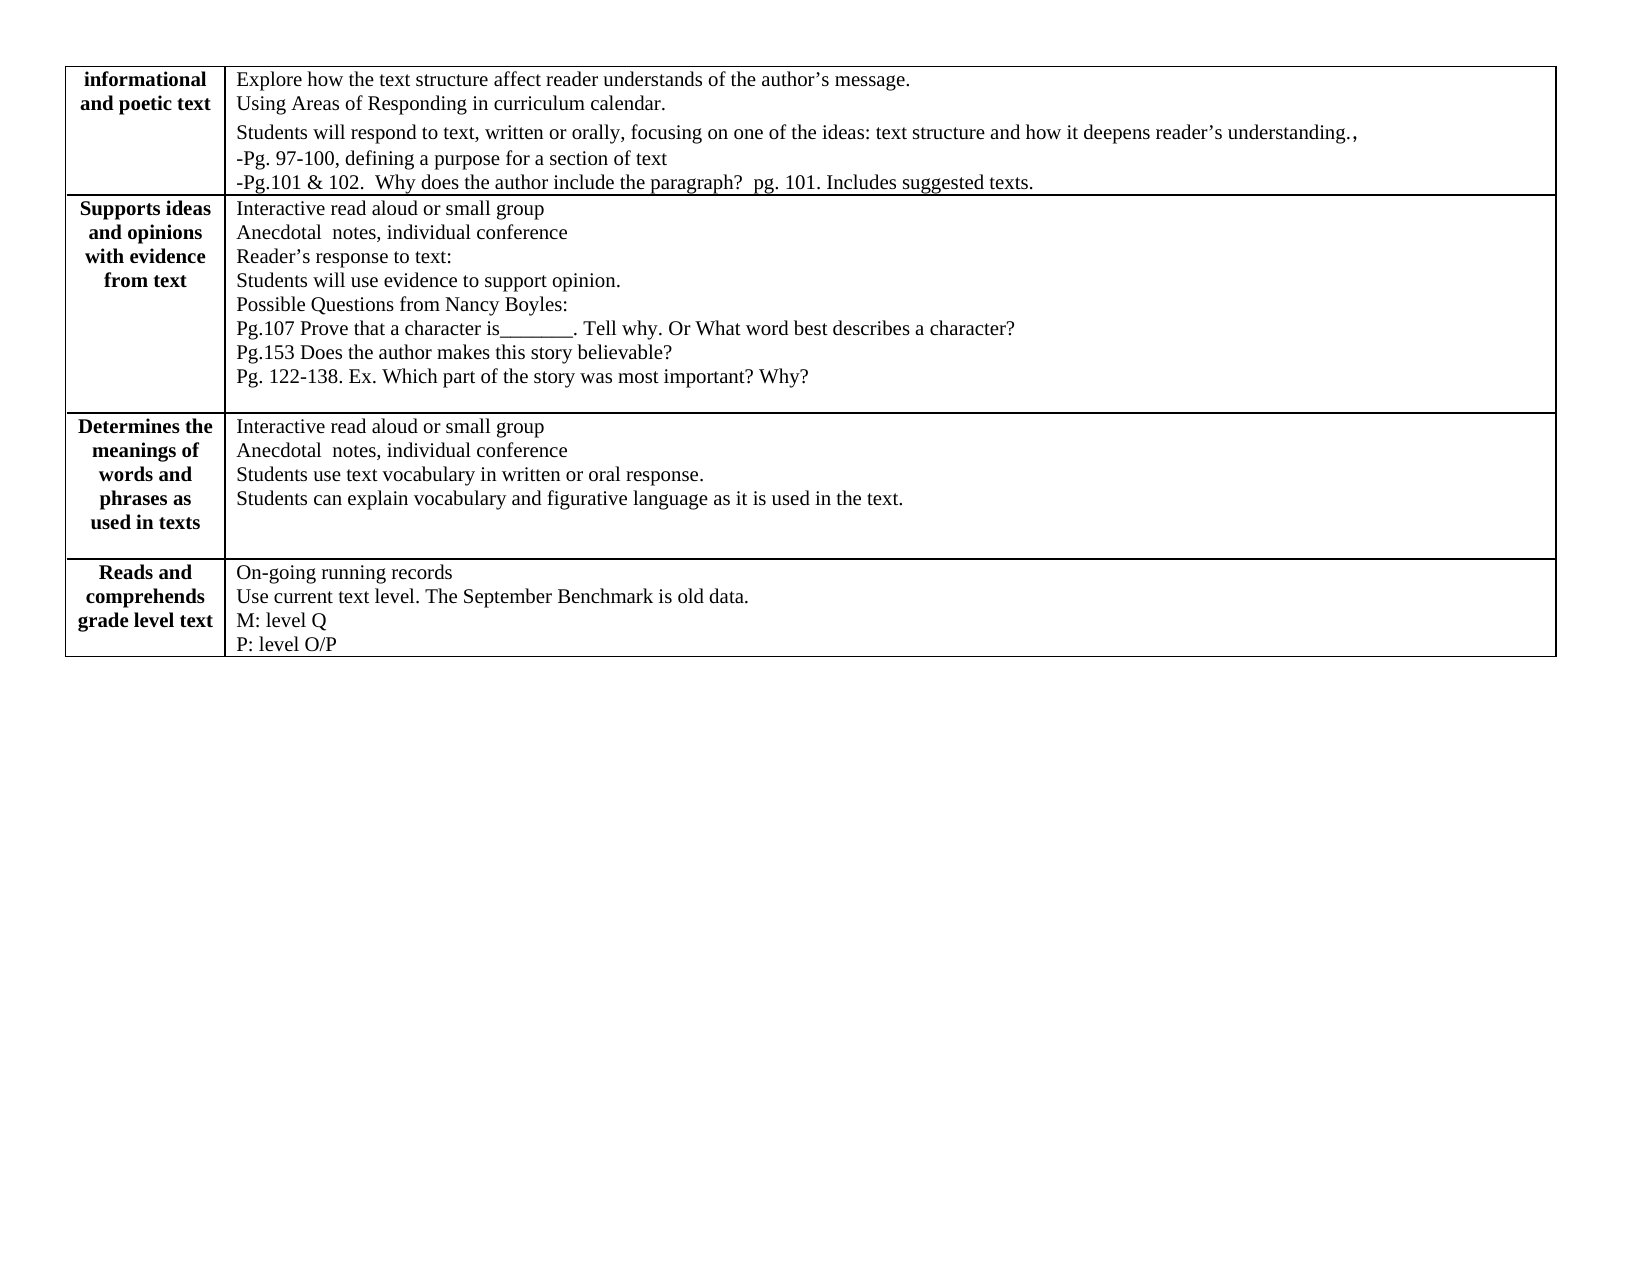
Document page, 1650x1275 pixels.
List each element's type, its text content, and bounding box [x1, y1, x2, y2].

table_cell Supports ideas and opinions with evidence from text [66, 195, 224, 412]
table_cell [226, 67, 1555, 194]
table_cell Determines the meanings of words and phrases as used in texts [66, 413, 224, 558]
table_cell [66, 67, 224, 194]
table_cell On-going running records Use current text level. The September Benchmark is old data. M: level Q P: level O/P [226, 560, 1555, 656]
table_cell Interactive read aloud or small group Anecdotal notes, individual conference Students use text vocabulary in written or oral response. Students can explain vocabulary and figurative language as it is used in the text. [226, 414, 1555, 558]
table_cell Interactive read aloud or small group Anecdotal notes, individual conference Reader’s response to text: Students will use evidence to support opinion. Possible Questions from Nancy Boyles: Pg.107 Prove that a character is_______. Tell why. Or What word best describes a character? Pg.153 Does the author makes this story believable? Pg. 122-138. Ex. Which part of the story was most important? Why? [226, 196, 1555, 412]
table_cell Reads and comprehends grade level text [66, 559, 224, 656]
